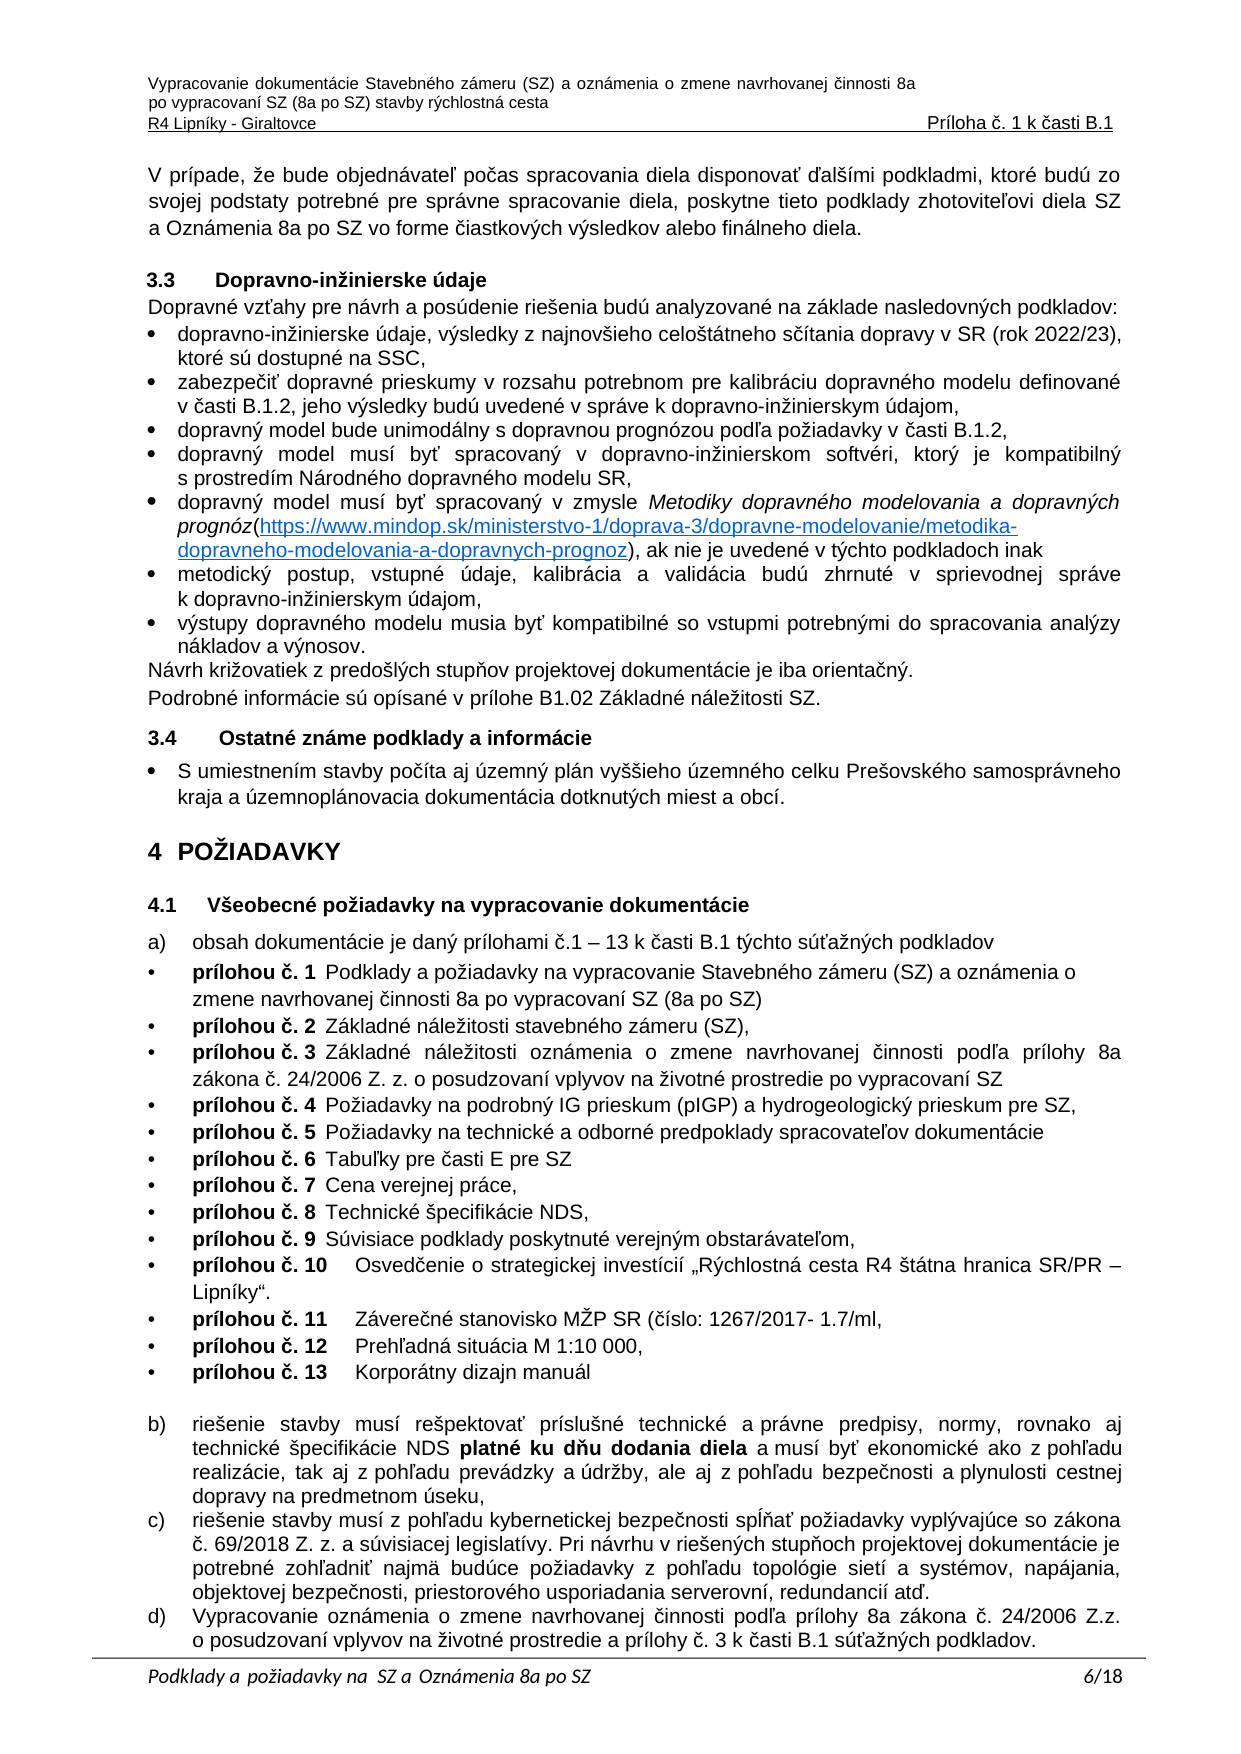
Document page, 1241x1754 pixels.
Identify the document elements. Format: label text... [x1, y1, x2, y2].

list S umiestnením stavby počíta aj územný plán vyššieho územného celku Prešovského samosprávneho kraja a územnoplánovacia dokumentácia dotknutých miest a obcí. [148, 758, 1122, 809]
list prílohou č. 10 Osvedčenie o strategickej investícií „Rýchlostná cesta R4 štátna hranica SR/PR – Lipníky“. [148, 1253, 1122, 1304]
list prílohou č. 4 Požiadavky na podrobný IG prieskum (pIGP) a hydrogeologický prieskum pre SZ, [148, 1093, 1122, 1117]
list prílohou č. 6 Tabuľky pre časti E pre SZ [148, 1146, 1122, 1170]
text V prípade, že bude objednávateľ počas spracovania diela disponovať ďalšími podkladmi, ktoré budú zo svojej podstaty potrebné pre správne spracovanie diela, poskytne tieto podklady zhotoviteľovi diela SZ a Oznámenia 8a po SZ vo forme čiastkových výsledkov alebo finálneho diela. [148, 162, 1122, 240]
text Návrh križovatiek z predošlých stupňov projektovej dokumentácie je iba orientačný. [148, 658, 1122, 682]
list prílohou č. 1 Podklady a požiadavky na vypracovanie Stavebného zámeru (SZ) a oznámenia o zmene navrhovanej činnosti 8a po vypracovaní SZ (8a po SZ) [148, 960, 1122, 1011]
text Podrobné informácie sú opísané v prílohe B1.02 Základné náležitosti SZ. [148, 685, 1122, 709]
list výstupy dopravného modelu musia byť kompatibilné so vstupmi potrebnými do spracovania analýzy nákladov a výnosov. [148, 610, 1122, 658]
list prílohou č. 12 Prehľadná situácia M 1:10 000, [148, 1333, 1122, 1357]
list prílohou č. 5 Požiadavky na technické a odborné predpoklady spracovateľov dokumentácie [148, 1120, 1122, 1144]
list dopravno-inžinierske údaje, výsledky z najnovšieho celoštátneho sčítania dopravy v SR (rok 2022/23), ktoré sú dostupné na SSC, [148, 322, 1122, 370]
text Dopravné vzťahy pre návrh a posúdenie riešenia budú analyzované na základe nasledovných podkladov: [148, 295, 1122, 319]
list riešenie stavby musí rešpektovať príslušné technické a právne predpisy, normy, rovnako aj technické špecifikácie NDS platné ku dňu dodania diela a musí byť ekonomické ako z pohľadu realizácie, tak aj z pohľadu prevádzky a údržby, ale aj z pohľadu bezpečnosti a plynulosti cestnej dopravy na predmetnom úseku, [148, 1412, 1122, 1508]
list prílohou č. 3 Základné náležitosti oznámenia o zmene navrhovanej činnosti podľa prílohy 8a zákona č. 24/2006 Z. z. o posudzovaní vplyvov na životné prostredie po vypracovaní SZ [148, 1040, 1122, 1091]
text 4.1 Všeobecné požiadavky na vypracovanie dokumentácie [148, 893, 1122, 917]
list prílohou č. 13 Korporátny dizajn manuál [148, 1360, 1122, 1384]
list obsah dokumentácie je daný prílohami č.1 – 13 k časti B.1 týchto súťažných podkladov [148, 930, 1122, 954]
list Vypracovanie oznámenia o zmene navrhovanej činnosti podľa prílohy 8a zákona č. 24/2006 Z.z. o posudzovaní vplyvov na životné prostredie a prílohy č. 3 k časti B.1 súťažných podkladov. [148, 1603, 1122, 1651]
list dopravný model musí byť spracovaný v zmysle Metodiky dopravného modelovania a dopravných prognóz(https://www.mindop.sk/ministerstvo-1/doprava-3/dopravne-modelovanie/metodika-dopravneho-modelovania-a-dopravnych-prognoz), ak nie je uvedené v týchto podkladoch inak [148, 490, 1122, 562]
text 3.3 Dopravno-inžinierske údaje [146, 268, 1122, 292]
list prílohou č. 7 Cena verejnej práce, [148, 1173, 1122, 1197]
list prílohou č. 2 Základné náležitosti stavebného zámeru (SZ), [148, 1013, 1122, 1037]
subtitle 4 Požiadavky [148, 837, 1122, 865]
list metodický postup, vstupné údaje, kalibrácia a validácia budú zhrnuté v sprievodnej správe k dopravno-inžinierskym údajom, [148, 562, 1122, 610]
list zabezpečiť dopravné prieskumy v rozsahu potrebnom pre kalibráciu dopravného modelu definované v časti B.1.2, jeho výsledky budú uvedené v správe k dopravno-inžinierskym údajom, [148, 370, 1122, 418]
list dopravný model bude unimodálny s dopravnou prognózou podľa požiadavky v časti B.1.2, [148, 418, 1122, 442]
list prílohou č. 8 Technické špecifikácie NDS, [148, 1200, 1122, 1224]
list prílohou č. 11 Záverečné stanovisko MŽP SR (číslo: 1267/2017- 1.7/ml, [148, 1307, 1122, 1331]
list dopravný model musí byť spracovaný v dopravno-inžinierskom softvéri, ktorý je kompatibilný s prostredím Národného dopravného modelu SR, [148, 442, 1122, 490]
list prílohou č. 9 Súvisiace podklady poskytnuté verejným obstarávateľom, [148, 1227, 1122, 1251]
text 3.4 Ostatné známe podklady a informácie [148, 725, 1122, 749]
list riešenie stavby musí z pohľadu kybernetickej bezpečnosti spĺňať požiadavky vyplývajúce so zákona č. 69/2018 Z. z. a súvisiacej legislatívy. Pri návrhu v riešených stupňoch projektovej dokumentácie je potrebné zohľadniť najmä budúce požiadavky z pohľadu topológie sietí a systémov, napájania, objektovej bezpečnosti, priestorového usporiadania serverovní, redundancií atď. [148, 1508, 1122, 1603]
